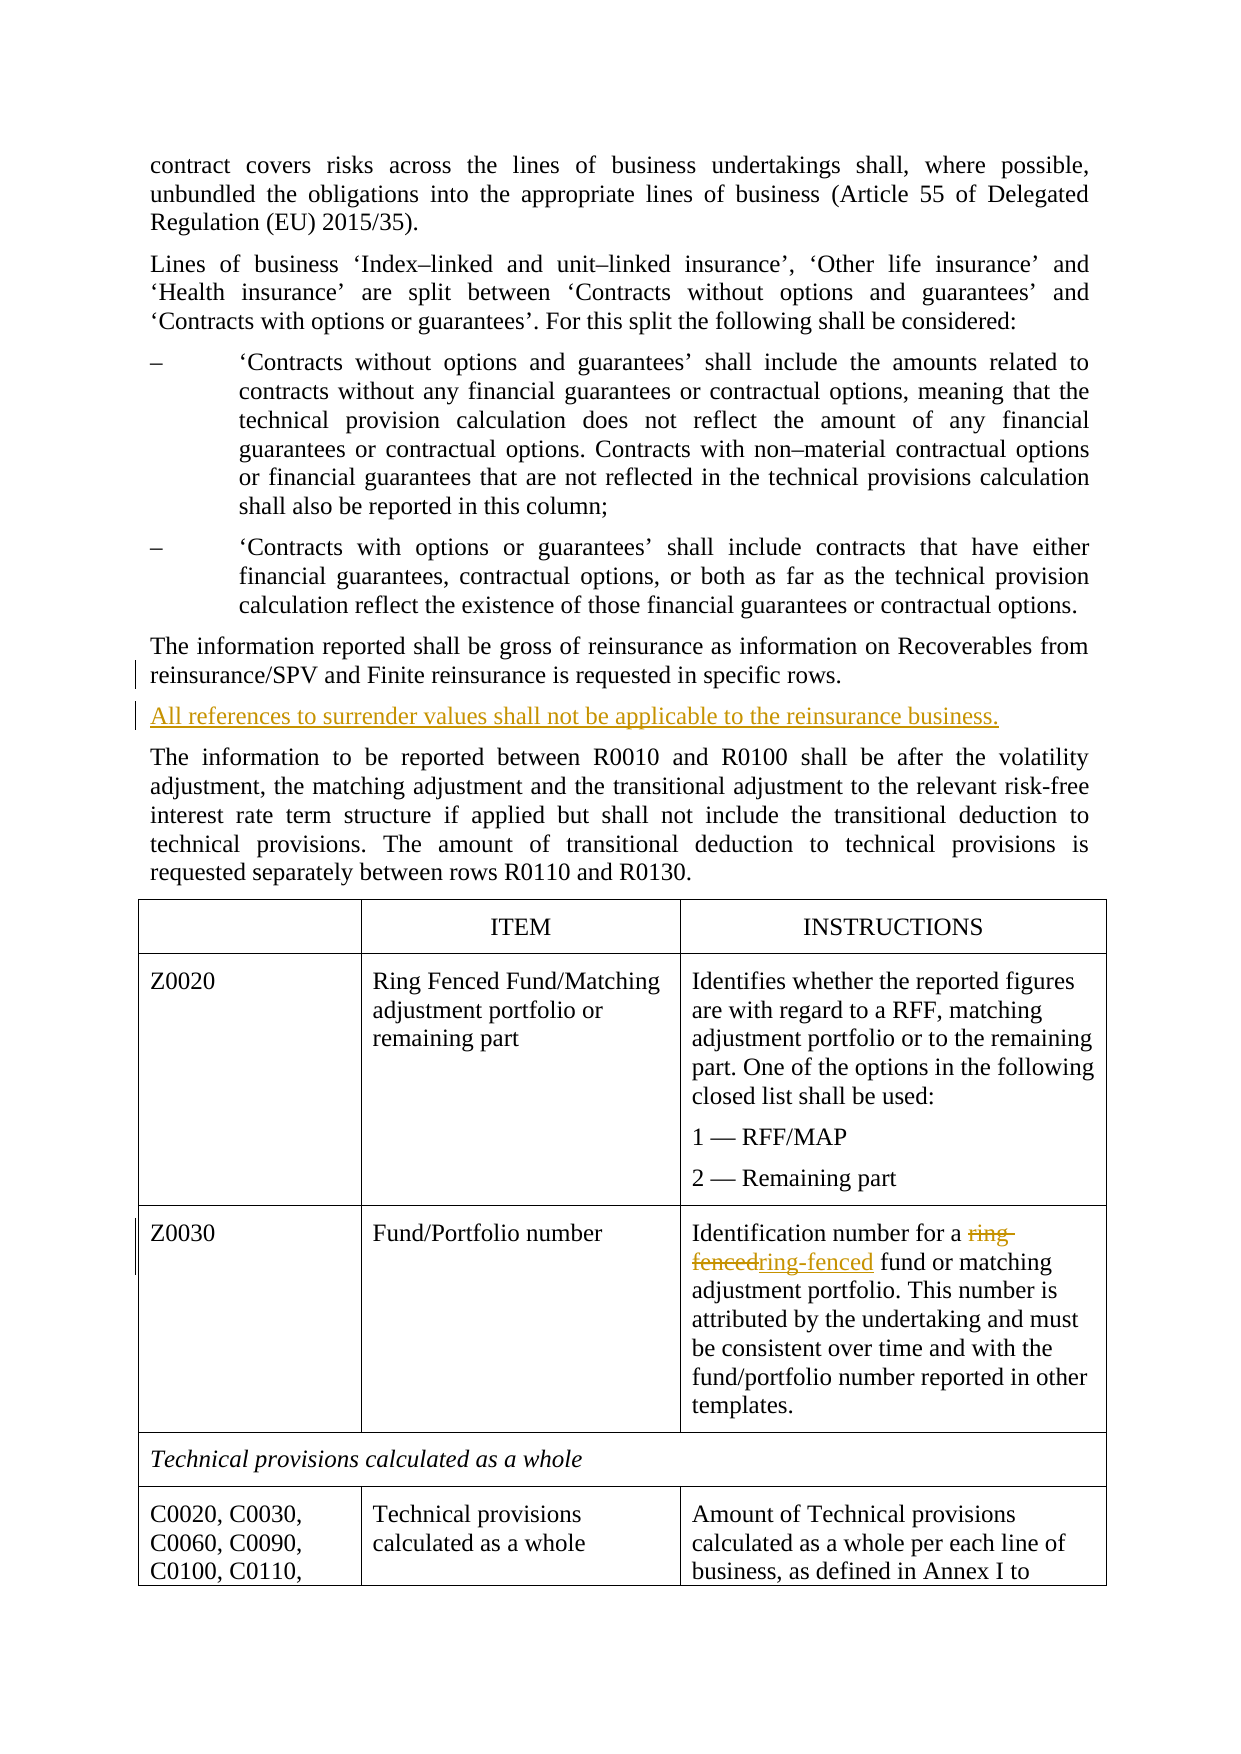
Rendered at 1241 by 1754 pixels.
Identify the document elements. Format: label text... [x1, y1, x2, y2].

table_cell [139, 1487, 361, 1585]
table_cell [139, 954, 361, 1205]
text Lines of business ‘Index–linked and unit–linked insurance’, ‘Other life insurance’ and ‘Health insurance’ are split between ‘Contracts without options and guarantees’ and ‘Contracts with options or guarantees’. For this split the following shall be considered: [150, 249, 1090, 335]
list ‘Contracts without options and guarantees’ shall include the amounts related to contracts without any financial guarantees or contractual options, meaning that the technical provision calculation does not reflect the amount of any financial guarantees or contractual options. Contracts with non–material contractual options or financial guarantees that are not reflected in the technical provisions calculation shall also be reported in this column; [150, 347, 1090, 520]
list ‘Contracts with options or guarantees’ shall include contracts that have either financial guarantees, contractual options, or both as far as the technical provision calculation reflect the existence of those financial guarantees or contractual options. [150, 532, 1090, 619]
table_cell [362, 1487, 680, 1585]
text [150, 150, 1090, 236]
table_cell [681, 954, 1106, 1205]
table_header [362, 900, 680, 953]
text The information reported shall be gross of reinsurance as information on Recoverables from reinsurance/SPV and Finite reinsurance is requested in specific rows. [150, 631, 1090, 689]
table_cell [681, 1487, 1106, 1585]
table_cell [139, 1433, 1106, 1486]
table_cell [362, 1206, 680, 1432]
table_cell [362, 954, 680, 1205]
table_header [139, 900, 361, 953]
text The information to be reported between R0010 and R0100 shall be after the volatility adjustment, the matching adjustment and the transitional adjustment to the relevant risk-free interest rate term structure if applied but shall not include the transitional deduction to technical provisions. The amount of transitional deduction to technical provisions is requested separately between rows R0110 and R0130. [150, 742, 1090, 886]
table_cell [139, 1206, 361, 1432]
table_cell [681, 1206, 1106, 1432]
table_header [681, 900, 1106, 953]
